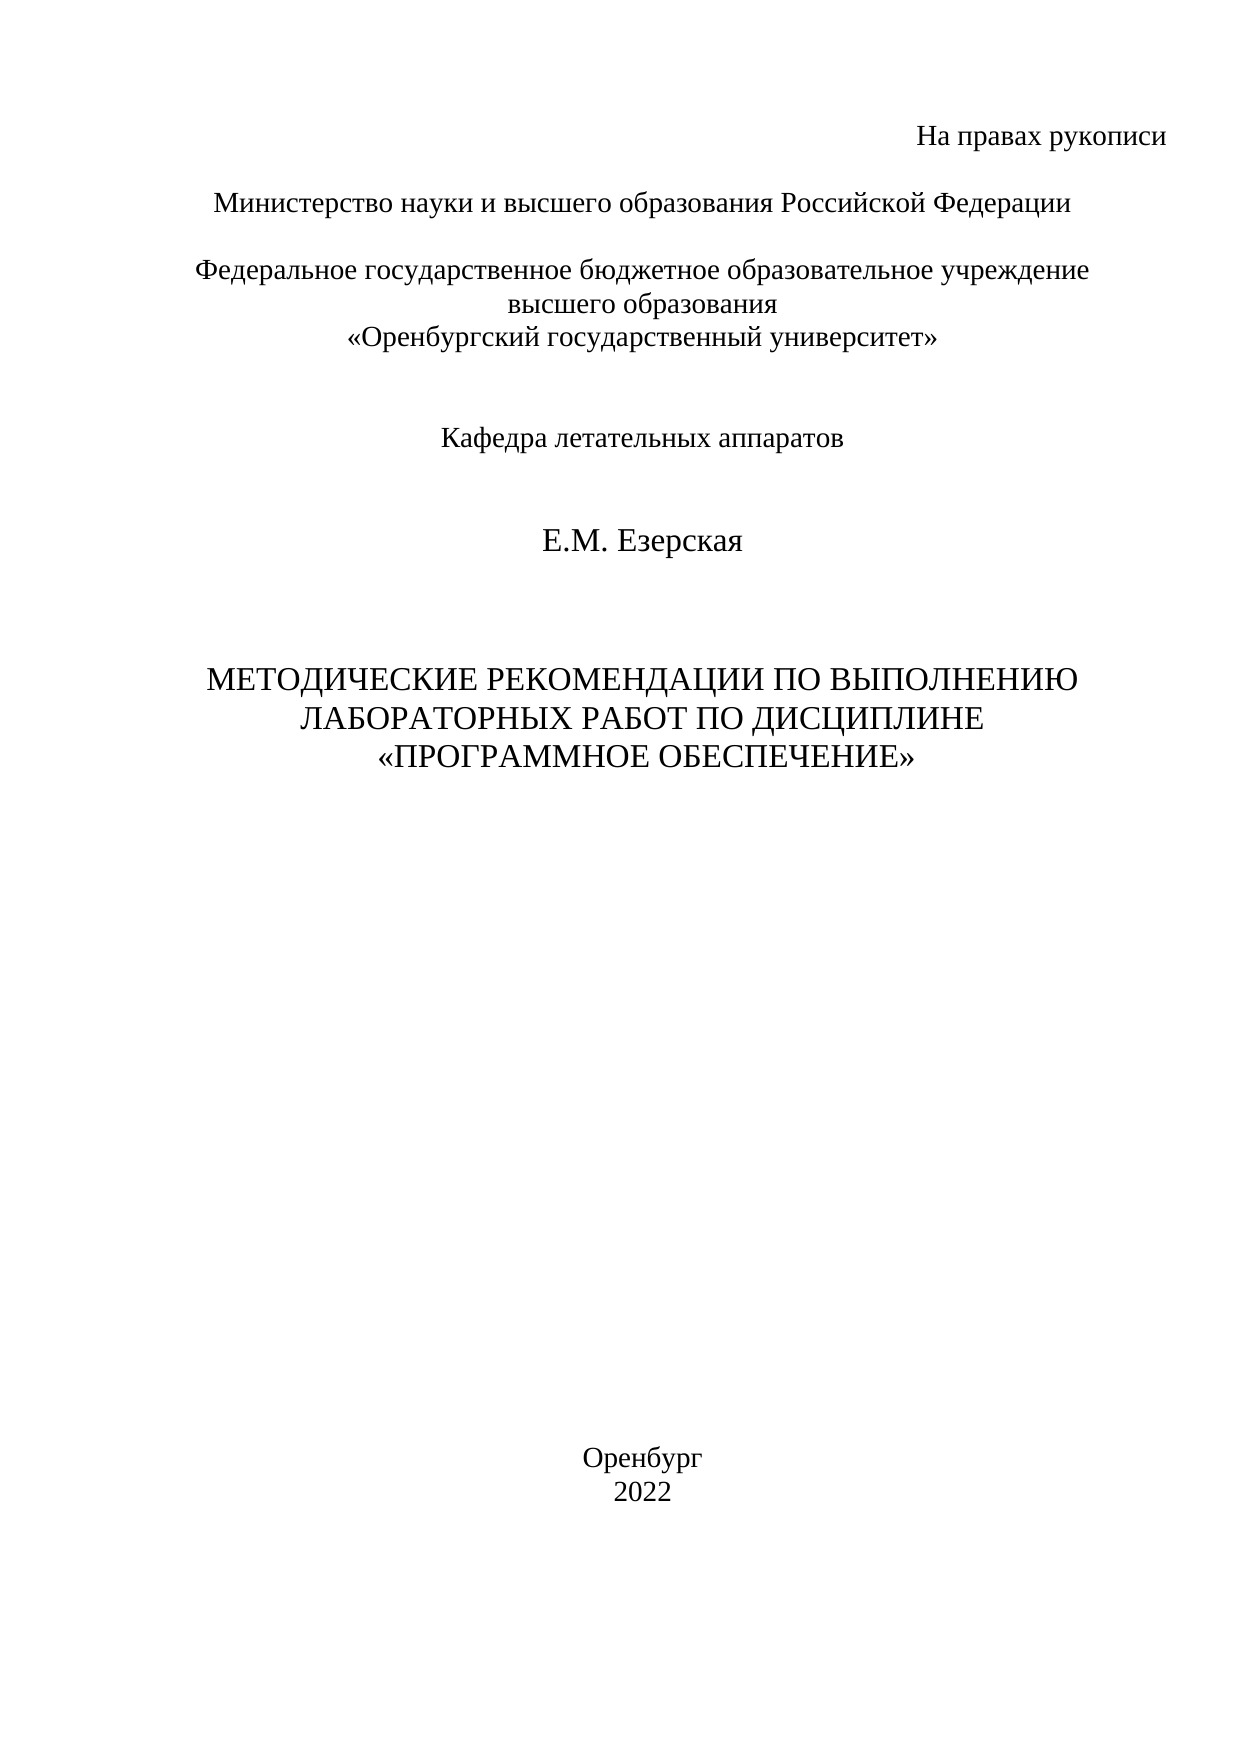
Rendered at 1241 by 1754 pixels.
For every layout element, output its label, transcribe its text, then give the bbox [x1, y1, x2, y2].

text 2022 [118, 1474, 1167, 1508]
text «ПРОГРАММНОЕ ОБЕСПЕЧЕНИЕ» [118, 736, 1167, 774]
text МЕТОДИЧЕСКИЕ РЕКОМЕНДАЦИИ ПО ВЫПОЛНЕНИЮ ЛАБОРАТОРНЫХ РАБОТ ПО ДИСЦИПЛИНЕ [118, 659, 1167, 736]
title высшего образования [118, 286, 1167, 319]
title «Оренбургский государственный университет» [118, 319, 1167, 353]
text Кафедра летательных аппаратов [118, 420, 1167, 453]
text Оренбург [118, 1441, 1167, 1474]
title Министерство науки и высшего образования Российской Федерации [118, 185, 1167, 219]
text Е.М. Езерская [118, 521, 1167, 559]
title На правах рукописи [118, 118, 1167, 152]
title Федеральное государственное бюджетное образовательное учреждение [118, 252, 1167, 286]
